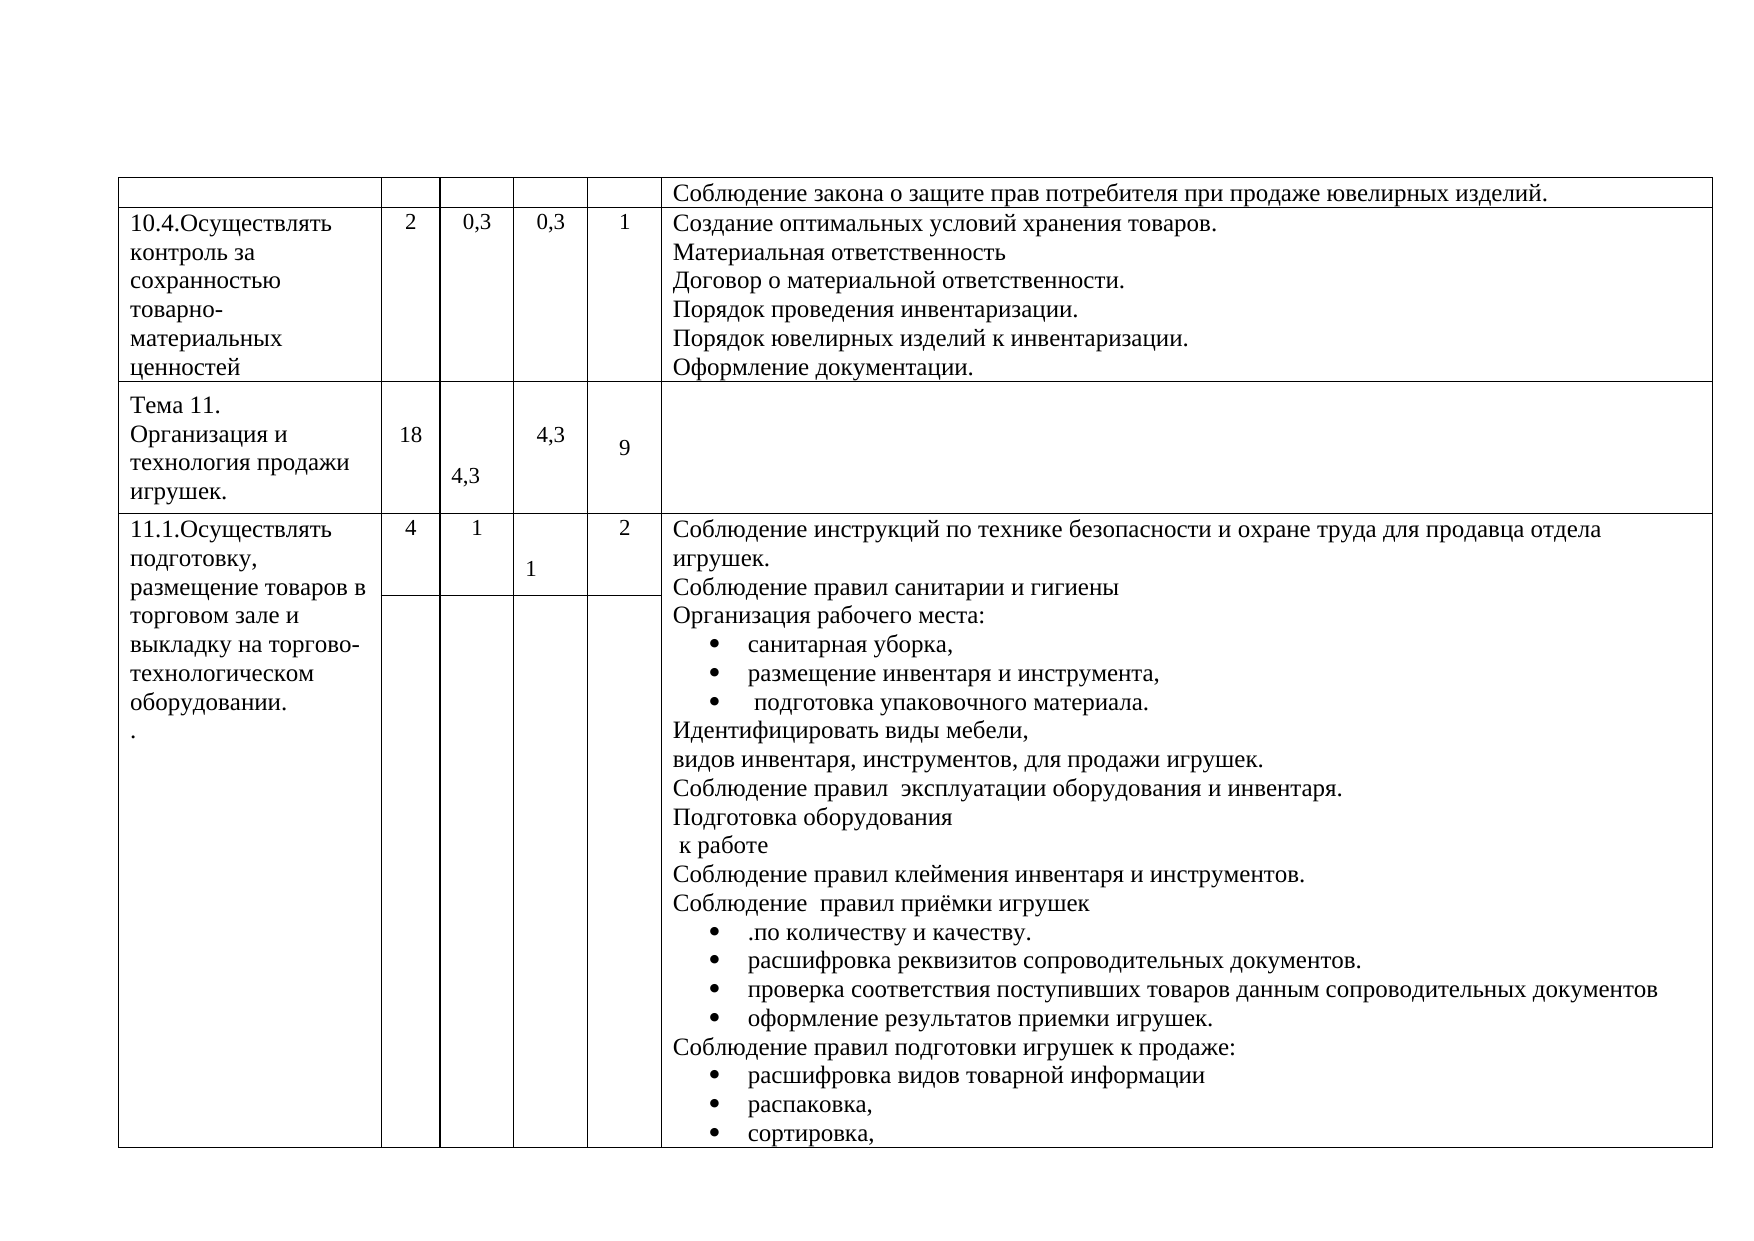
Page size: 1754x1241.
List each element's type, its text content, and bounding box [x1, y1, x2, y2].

table_cell [588, 596, 661, 1147]
table_cell [662, 382, 1712, 513]
table_cell 2 [441, 178, 513, 207]
table_cell 9 [588, 382, 661, 513]
table_cell [441, 596, 513, 1147]
table_cell 2 [514, 178, 587, 207]
table_cell 0,3 [441, 208, 513, 381]
table_cell 4 [588, 178, 661, 207]
table_cell 18 [382, 382, 439, 513]
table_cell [662, 178, 1712, 207]
table_cell 1 [588, 208, 661, 381]
table_cell 1 [441, 514, 513, 595]
table_cell 10.4.Осуществлять контроль за сохранностью товарно-материальных ценностей [119, 208, 381, 381]
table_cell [119, 178, 381, 207]
table_cell [514, 596, 587, 1147]
table_cell 4 [382, 514, 439, 595]
table_cell 1 [514, 514, 587, 595]
table_cell 11.1.Осуществлять подготовку, размещение товаров в торговом зале и выкладку на торгово-технологическом оборудовании. . [119, 514, 381, 1147]
table_cell Создание оптимальных условий хранения товаров. Материальная ответственность Договор о материальной ответственности. Порядок проведения инвентаризации. Порядок ювелирных изделий к инвентаризации. Оформление документации. [662, 208, 1712, 381]
table_cell 0,3 [514, 208, 587, 381]
table_cell [382, 596, 439, 1147]
table_cell Тема 11. Организация и технология продажи игрушек. [119, 382, 381, 513]
table_cell 4,3 [441, 382, 513, 513]
table_cell 2 [382, 208, 439, 381]
table_cell Соблюдение инструкций по технике безопасности и охране труда для продавца отдела игрушек. Соблюдение правил санитарии и гигиены Организация рабочего места: санитарная уборка, размещение инвентаря и инструмента, подготовка упаковочного материала. Идентифицировать виды мебели, видов инвентаря, инструментов, для продажи игрушек. Соблюдение правил эксплуатации оборудования и инвентаря. Подготовка оборудования к работе Соблюдение правил клеймения инвентаря и инструментов. Соблюдение правил приёмки игрушек .по количеству и качеству. расшифровка реквизитов сопроводительных документов. проверка соответствия поступивших товаров данным сопроводительных документов оформление результатов приемки игрушек. Соблюдение правил подготовки игрушек к продаже: расшифровка видов товарной информации распаковка, сортировка, проверка количества и качества, облагораживание (придание товарного вида) подача на рабочее место. Анализ размещения и хранения: Температурный режим, Санитарные нормы, Влажность воздуха. Соблюдение основных признаков размещения и выкладки игрушек с учетом требований. Размещение рабочего запаса игрушек. по группам видам воспитательному назначению материалу изготовления, изготовителям. Ценам. Размещение выставочного запаса игрушек.с элементами мерчандайзинга: по группам видам наглядности декоративности эстетичности Овладение способами выкладки игрушек. Горизонтальная Вертикальная Комбинированная Оформление ценника. Оформление POS-материалов на игрушки. [662, 514, 1712, 1147]
table_cell 4,3 [514, 382, 587, 513]
table_cell 8 [382, 178, 439, 207]
table_cell 2 [588, 514, 661, 595]
